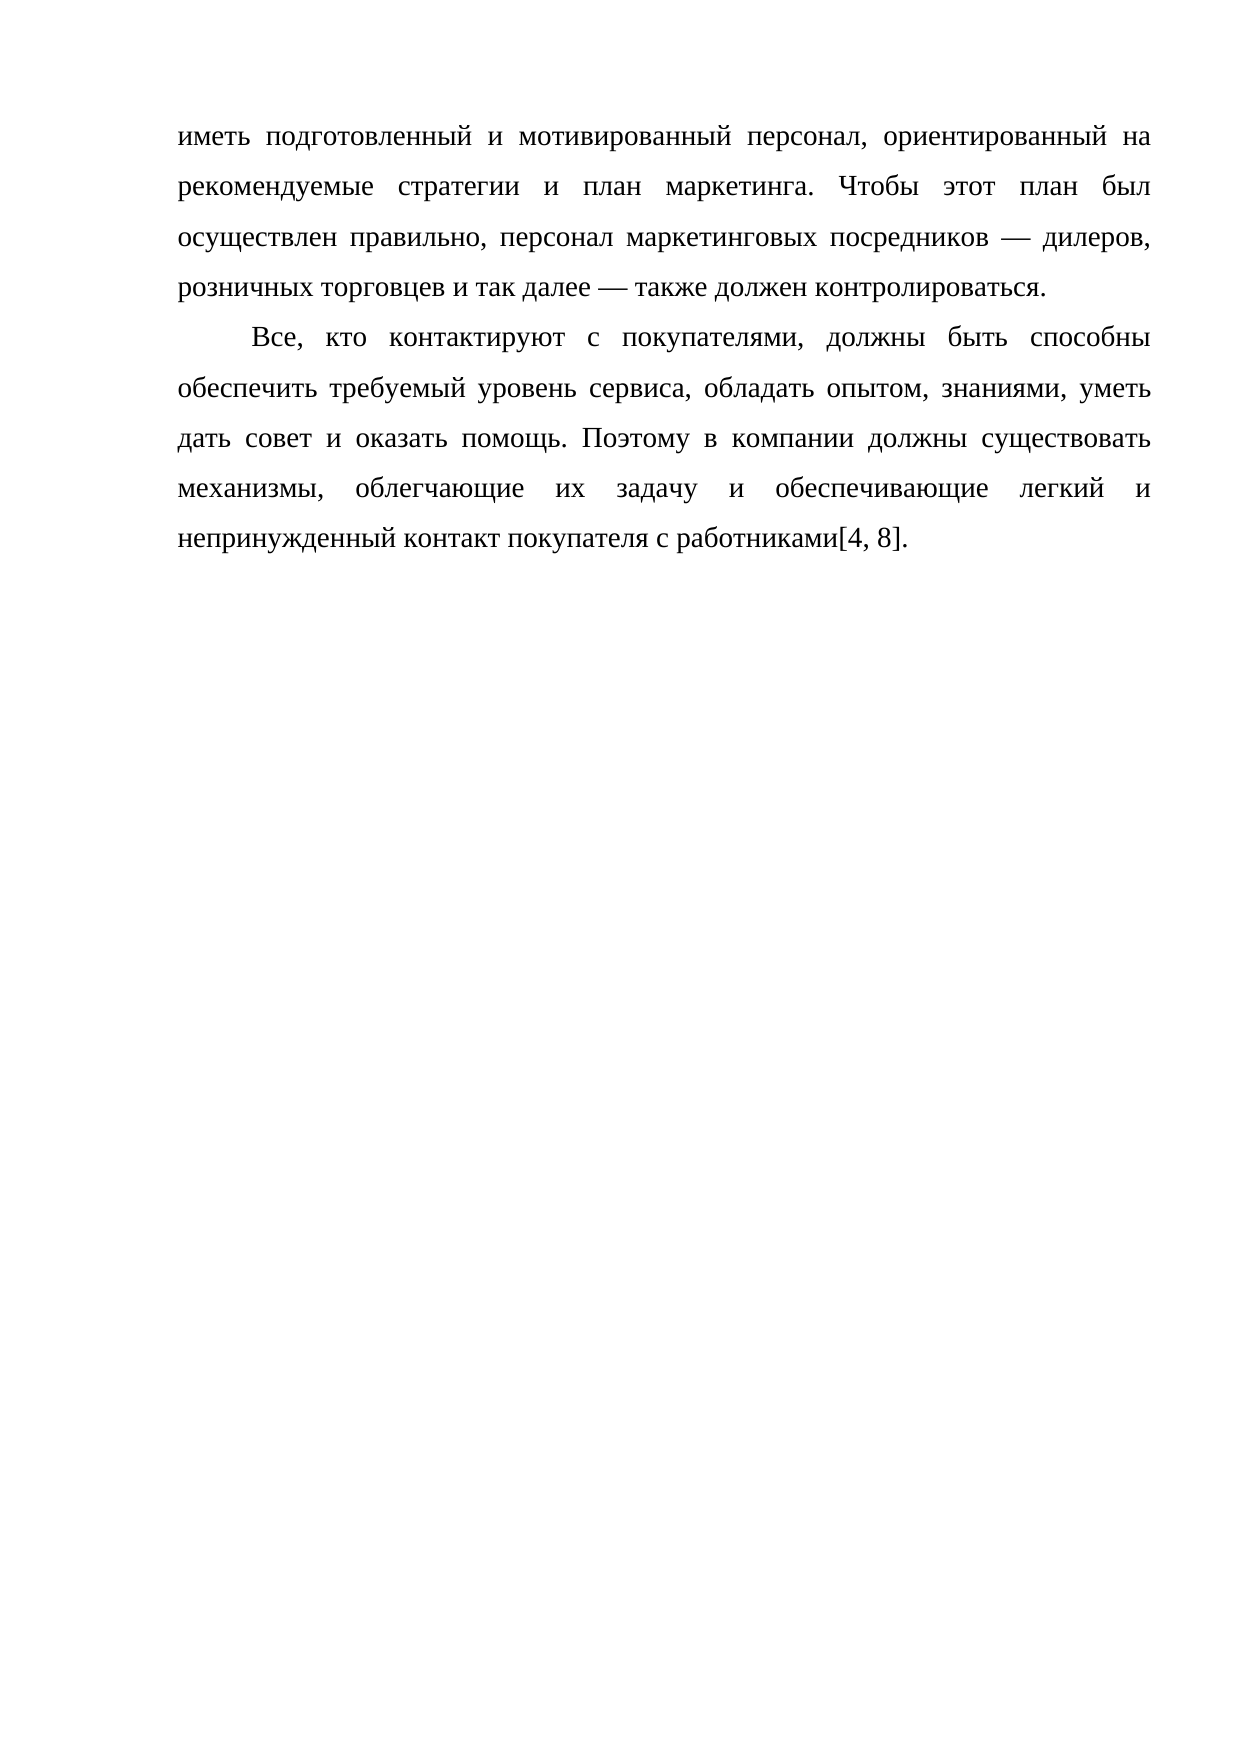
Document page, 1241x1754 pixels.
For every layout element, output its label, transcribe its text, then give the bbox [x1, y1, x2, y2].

text Все, кто контактируют с покупателями, должны быть способны обеспечить требуемый уровень сервиса, обладать опытом, знаниями, уметь дать совет и оказать помощь. Поэтому в компании должны существовать механизмы, облегчающие их задачу и обеспечивающие легкий и непринужденный контакт покупателя с работниками[4, 8]. [177, 319, 1152, 554]
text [177, 118, 1152, 303]
